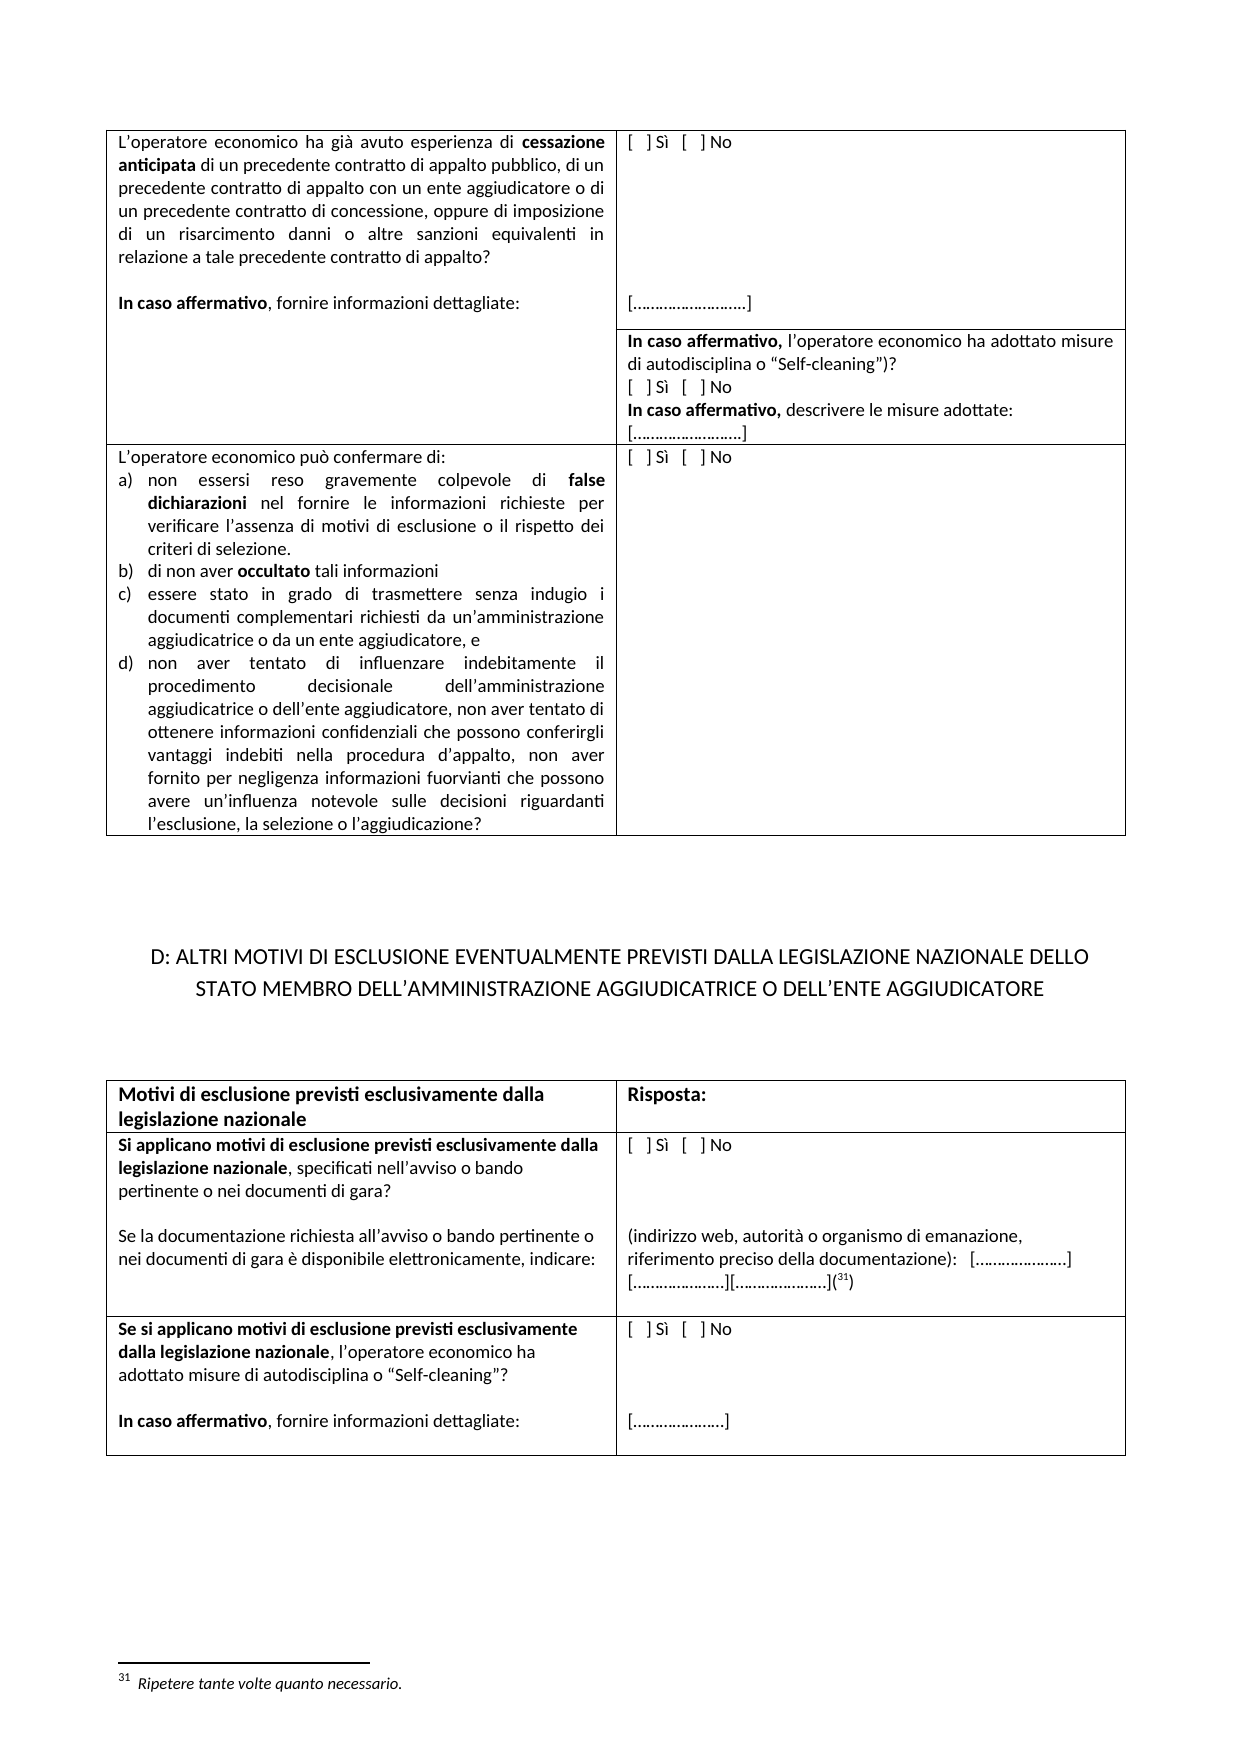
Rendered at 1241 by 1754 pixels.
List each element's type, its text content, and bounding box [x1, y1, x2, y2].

table_cell [ ] Sì [ ] No [617, 445, 1125, 835]
table_header Risposta: [617, 1081, 1125, 1132]
table_cell Se si applicano motivi di esclusione previsti esclusivamente dalla legislazione nazionale, l’operatore economico ha adottato misure di autodisciplina o “Self-cleaning”? In caso affermativo, fornire informazioni dettagliate: [107, 1317, 616, 1455]
table_cell [ ] Sì [ ] No (indirizzo web, autorità o organismo di emanazione, riferimento preciso della documentazione): […………………][…………………][…………………]() [617, 1133, 1125, 1316]
table_cell Si applicano motivi di esclusione previsti esclusivamente dalla legislazione nazionale, specificati nell’avviso o bando pertinente o nei documenti di gara? Se la documentazione richiesta all’avviso o bando pertinente o nei documenti di gara è disponibile elettronicamente, indicare: [107, 1133, 616, 1316]
table_cell [ ] Sì [ ] No […………………] [617, 1317, 1125, 1455]
text D: ALTRI MOTIVI DI ESCLUSIONE EVENTUALMENTE PREVISTI DALLA LEGISLAZIONE NAZIONALE DELLO STATO MEMBRO DELL’AMMINISTRAZIONE AGGIUDICATRICE O DELL’ENTE AGGIUDICATORE [118, 942, 1122, 1002]
table_cell L’operatore economico ha già avuto esperienza di cessazione anticipata di un precedente contratto di appalto pubblico, di un precedente contratto di appalto con un ente aggiudicatore o di un precedente contratto di concessione, oppure di imposizione di un risarcimento danni o altre sanzioni equivalenti in relazione a tale precedente contratto di appalto? In caso affermativo, fornire informazioni dettagliate: [107, 131, 616, 444]
table_cell L’operatore economico può confermare di: non essersi reso gravemente colpevole di false dichiarazioni nel fornire le informazioni richieste per verificare l’assenza di motivi di esclusione o il rispetto dei criteri di selezione. di non aver occultato tali informazioni essere stato in grado di trasmettere senza indugio i documenti complementari richiesti da un’amministrazione aggiudicatrice o da un ente aggiudicatore, e non aver tentato di influenzare indebitamente il procedimento decisionale dell’amministrazione aggiudicatrice o dell’ente aggiudicatore, non aver tentato di ottenere informazioni confidenziali che possono conferirgli vantaggi indebiti nella procedura d’appalto, non aver fornito per negligenza informazioni fuorvianti che possono avere un’influenza notevole sulle decisioni riguardanti l’esclusione, la selezione o l’aggiudicazione? [107, 445, 616, 835]
table_header Motivi di esclusione previsti esclusivamente dalla legislazione nazionale [107, 1081, 616, 1132]
table_cell [ ] Sì [ ] No [……………………..] [617, 131, 1125, 328]
table_cell In caso affermativo, l’operatore economico ha adottato misure di autodisciplina o “Self-cleaning”)? [ ] Sì [ ] No In caso affermativo, descrivere le misure adottate: […………………….] [617, 330, 1125, 444]
